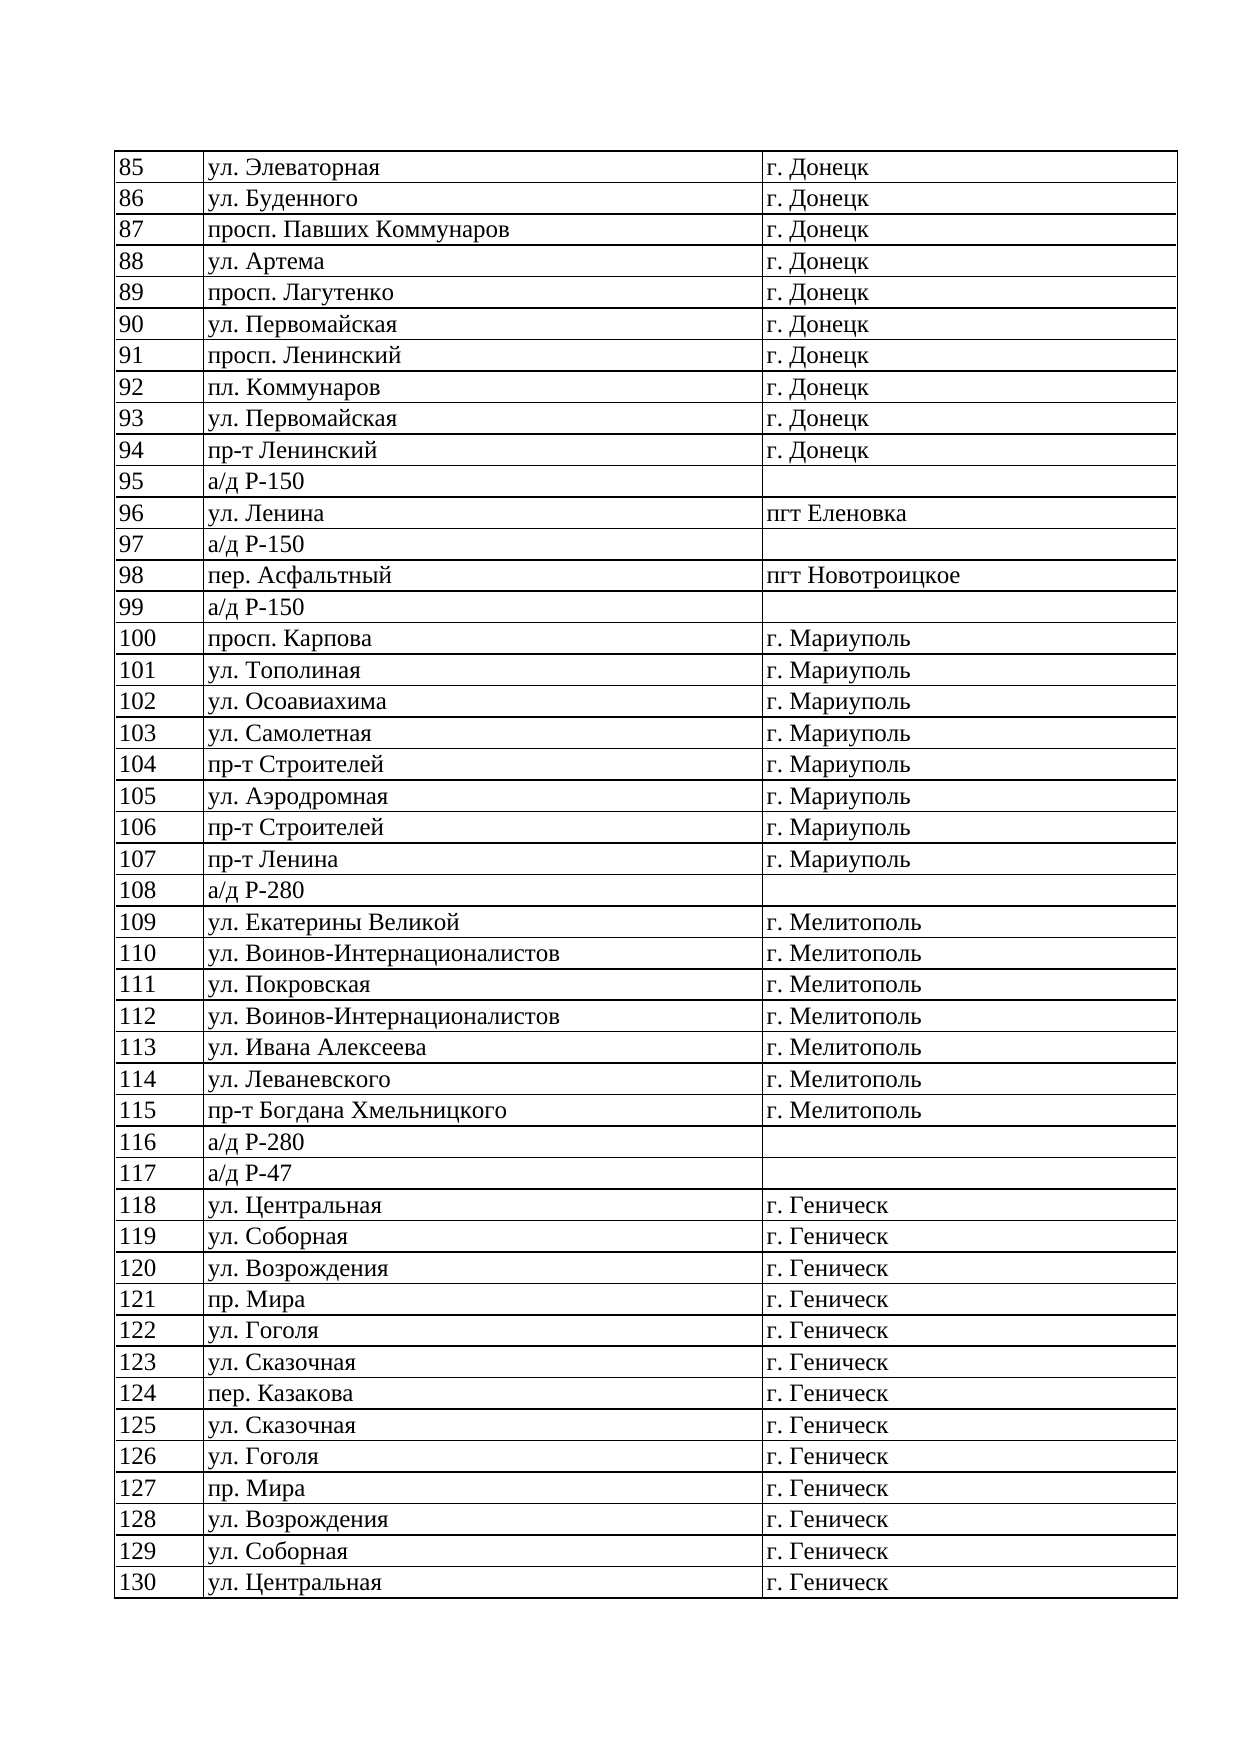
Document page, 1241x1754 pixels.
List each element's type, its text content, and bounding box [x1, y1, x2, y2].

table_cell а/д Р-150 [204, 529, 762, 559]
table_cell г. Донецк [763, 213, 1177, 244]
table_cell 91 [115, 340, 203, 370]
table_cell г. Геническ [763, 1408, 1177, 1440]
table_cell 125 [115, 1409, 203, 1440]
table_cell ул. Екатерины Великой [204, 907, 762, 936]
table_cell [763, 1125, 1177, 1157]
table_cell ул. Соборная [204, 1536, 762, 1566]
table_cell 122 [115, 1315, 203, 1345]
table_cell 130 [115, 1567, 203, 1597]
table_cell просп. Павших Коммунаров [204, 215, 762, 244]
table_cell 127 [115, 1472, 203, 1503]
table_cell просп. Ленинский [204, 340, 762, 370]
table_cell г. Донецк [763, 181, 1177, 213]
table_cell г. Геническ [763, 1345, 1177, 1377]
table_cell г. Геническ [763, 1377, 1177, 1408]
table_cell 113 [115, 1032, 203, 1062]
table_cell г. Геническ [763, 1314, 1177, 1345]
table_cell г. Мариуполь [763, 842, 1177, 873]
table_cell г. Мариуполь [763, 622, 1177, 653]
table_cell 96 [115, 497, 203, 527]
table_cell г. Мелитополь [763, 1031, 1177, 1062]
table_cell пр-т Богдана Хмельницкого [204, 1095, 762, 1125]
table_cell 107 [115, 843, 203, 873]
table_cell ул. Первомайская [204, 403, 762, 433]
table_cell ул. Ленина [204, 498, 762, 527]
table_cell ул. Гоголя [204, 1316, 762, 1345]
table_cell 121 [115, 1284, 203, 1314]
table_cell г. Мелитополь [763, 1094, 1177, 1125]
table_cell 104 [115, 749, 203, 779]
table_cell пл. Коммунаров [204, 372, 762, 402]
table_cell 126 [115, 1441, 203, 1471]
table_cell 85 [115, 152, 203, 181]
table_cell г. Мелитополь [763, 905, 1177, 936]
table_cell г. Донецк [763, 244, 1177, 276]
table_cell ул. Элеваторная [204, 152, 762, 181]
table_cell г. Мариуполь [763, 811, 1177, 842]
table_cell [763, 528, 1177, 559]
table_cell 99 [115, 591, 203, 622]
table_cell 95 [115, 466, 203, 496]
table_cell 86 [115, 183, 203, 213]
table_cell ул. Гоголя [204, 1441, 762, 1471]
table_cell г. Геническ [763, 1503, 1177, 1534]
table_cell ул. Соборная [204, 1221, 762, 1251]
table_cell 88 [115, 245, 203, 276]
table_cell ул. Воинов-Интернационалистов [204, 1001, 762, 1031]
table_cell г. Мариуполь [763, 685, 1177, 716]
table_cell г. Геническ [763, 1440, 1177, 1471]
table_cell 89 [115, 277, 203, 307]
table_cell ул. Центральная [204, 1190, 762, 1219]
table_cell ул. Сказочная [204, 1410, 762, 1440]
table_cell г. Донецк [763, 402, 1177, 433]
table_cell г. Мариуполь [763, 748, 1177, 779]
table_cell 106 [115, 812, 203, 842]
table_cell просп. Лагутенко [204, 277, 762, 307]
table_cell 124 [115, 1378, 203, 1408]
table_cell 109 [115, 906, 203, 936]
table_cell г. Мелитополь [763, 936, 1177, 968]
table_cell пр. Мира [204, 1473, 762, 1503]
table_cell г. Геническ [763, 1534, 1177, 1566]
table_cell ул. Возрождения [204, 1504, 762, 1534]
table_cell ул. Артема [204, 246, 762, 276]
table_cell г. Мелитополь [763, 1062, 1177, 1094]
table_cell 117 [115, 1158, 203, 1188]
table_cell [763, 1157, 1177, 1188]
table_cell а/д Р-280 [204, 1127, 762, 1157]
table_cell 103 [115, 717, 203, 748]
table_cell а/д Р-280 [204, 875, 762, 905]
table_cell 120 [115, 1252, 203, 1282]
table_cell 119 [115, 1221, 203, 1251]
table_cell 101 [115, 654, 203, 685]
table_cell г. Донецк [763, 339, 1177, 370]
table_cell 123 [115, 1346, 203, 1377]
table_cell г. Донецк [763, 370, 1177, 402]
table_cell 92 [115, 371, 203, 402]
table_cell г. Мариуполь [763, 716, 1177, 748]
table_cell г. Мелитополь [763, 999, 1177, 1031]
table_cell г. Геническ [763, 1251, 1177, 1282]
table_cell г. Донецк [763, 276, 1177, 307]
table_cell 112 [115, 1000, 203, 1031]
table_cell а/д Р-47 [204, 1158, 762, 1188]
table_cell ул. Покровская [204, 970, 762, 999]
table_cell г. Донецк [763, 307, 1177, 339]
table_cell а/д Р-150 [204, 592, 762, 622]
table_cell 94 [115, 434, 203, 464]
table_cell ул. Буденного [204, 183, 762, 213]
table_cell ул. Центральная [204, 1567, 762, 1597]
table_cell 90 [115, 308, 203, 339]
table_cell пр-т Ленинский [204, 435, 762, 464]
table_cell ул. Тополиная [204, 655, 762, 685]
table_cell [763, 465, 1177, 496]
table_cell г. Донецк [763, 152, 1177, 181]
table_cell 98 [115, 560, 203, 590]
table_cell ул. Леваневского [204, 1064, 762, 1094]
table_cell г. Мариуполь [763, 653, 1177, 685]
table_cell г. Геническ [763, 1188, 1177, 1219]
table_cell [763, 874, 1177, 905]
table_cell ул. Ивана Алексеева [204, 1032, 762, 1062]
table_cell 115 [115, 1095, 203, 1125]
table_cell 93 [115, 403, 203, 433]
table_cell ул. Воинов-Интернационалистов [204, 938, 762, 968]
table_cell а/д Р-150 [204, 466, 762, 496]
table_cell 116 [115, 1126, 203, 1157]
table_cell г. Геническ [763, 1220, 1177, 1251]
table_cell г. Геническ [763, 1283, 1177, 1314]
table_cell 100 [115, 623, 203, 653]
table_cell пр-т Ленина [204, 844, 762, 873]
table_cell 129 [115, 1535, 203, 1566]
table_cell пр-т Строителей [204, 812, 762, 842]
table_cell пер. Казакова [204, 1378, 762, 1408]
table_cell пр-т Строителей [204, 749, 762, 779]
table_cell 114 [115, 1063, 203, 1094]
table_cell пер. Асфальтный [204, 561, 762, 590]
table_cell ул. Первомайская [204, 309, 762, 339]
table_cell пр. Мира [204, 1284, 762, 1314]
table_cell пгт Еленовка [763, 496, 1177, 527]
table_cell ул. Самолетная [204, 718, 762, 748]
table_cell [763, 590, 1177, 622]
table_cell г. Донецк [763, 433, 1177, 464]
table_cell 97 [115, 529, 203, 559]
table_cell 108 [115, 875, 203, 905]
table_cell пгт Новотроицкое [763, 559, 1177, 590]
table_cell г. Мелитополь [763, 968, 1177, 999]
table_cell 118 [115, 1189, 203, 1219]
table_cell 110 [115, 938, 203, 968]
table_cell 111 [115, 969, 203, 999]
table_cell 87 [115, 214, 203, 244]
table_cell ул. Аэродромная [204, 781, 762, 811]
table_cell ул. Осоавиахима [204, 686, 762, 716]
table_cell ул. Сказочная [204, 1347, 762, 1377]
table_cell 105 [115, 780, 203, 811]
table_cell г. Геническ [763, 1566, 1177, 1597]
table_cell 128 [115, 1504, 203, 1534]
table_cell 102 [115, 686, 203, 716]
table_cell г. Мариуполь [763, 779, 1177, 811]
table_cell ул. Возрождения [204, 1253, 762, 1282]
table_cell г. Геническ [763, 1471, 1177, 1503]
table_cell просп. Карпова [204, 623, 762, 653]
